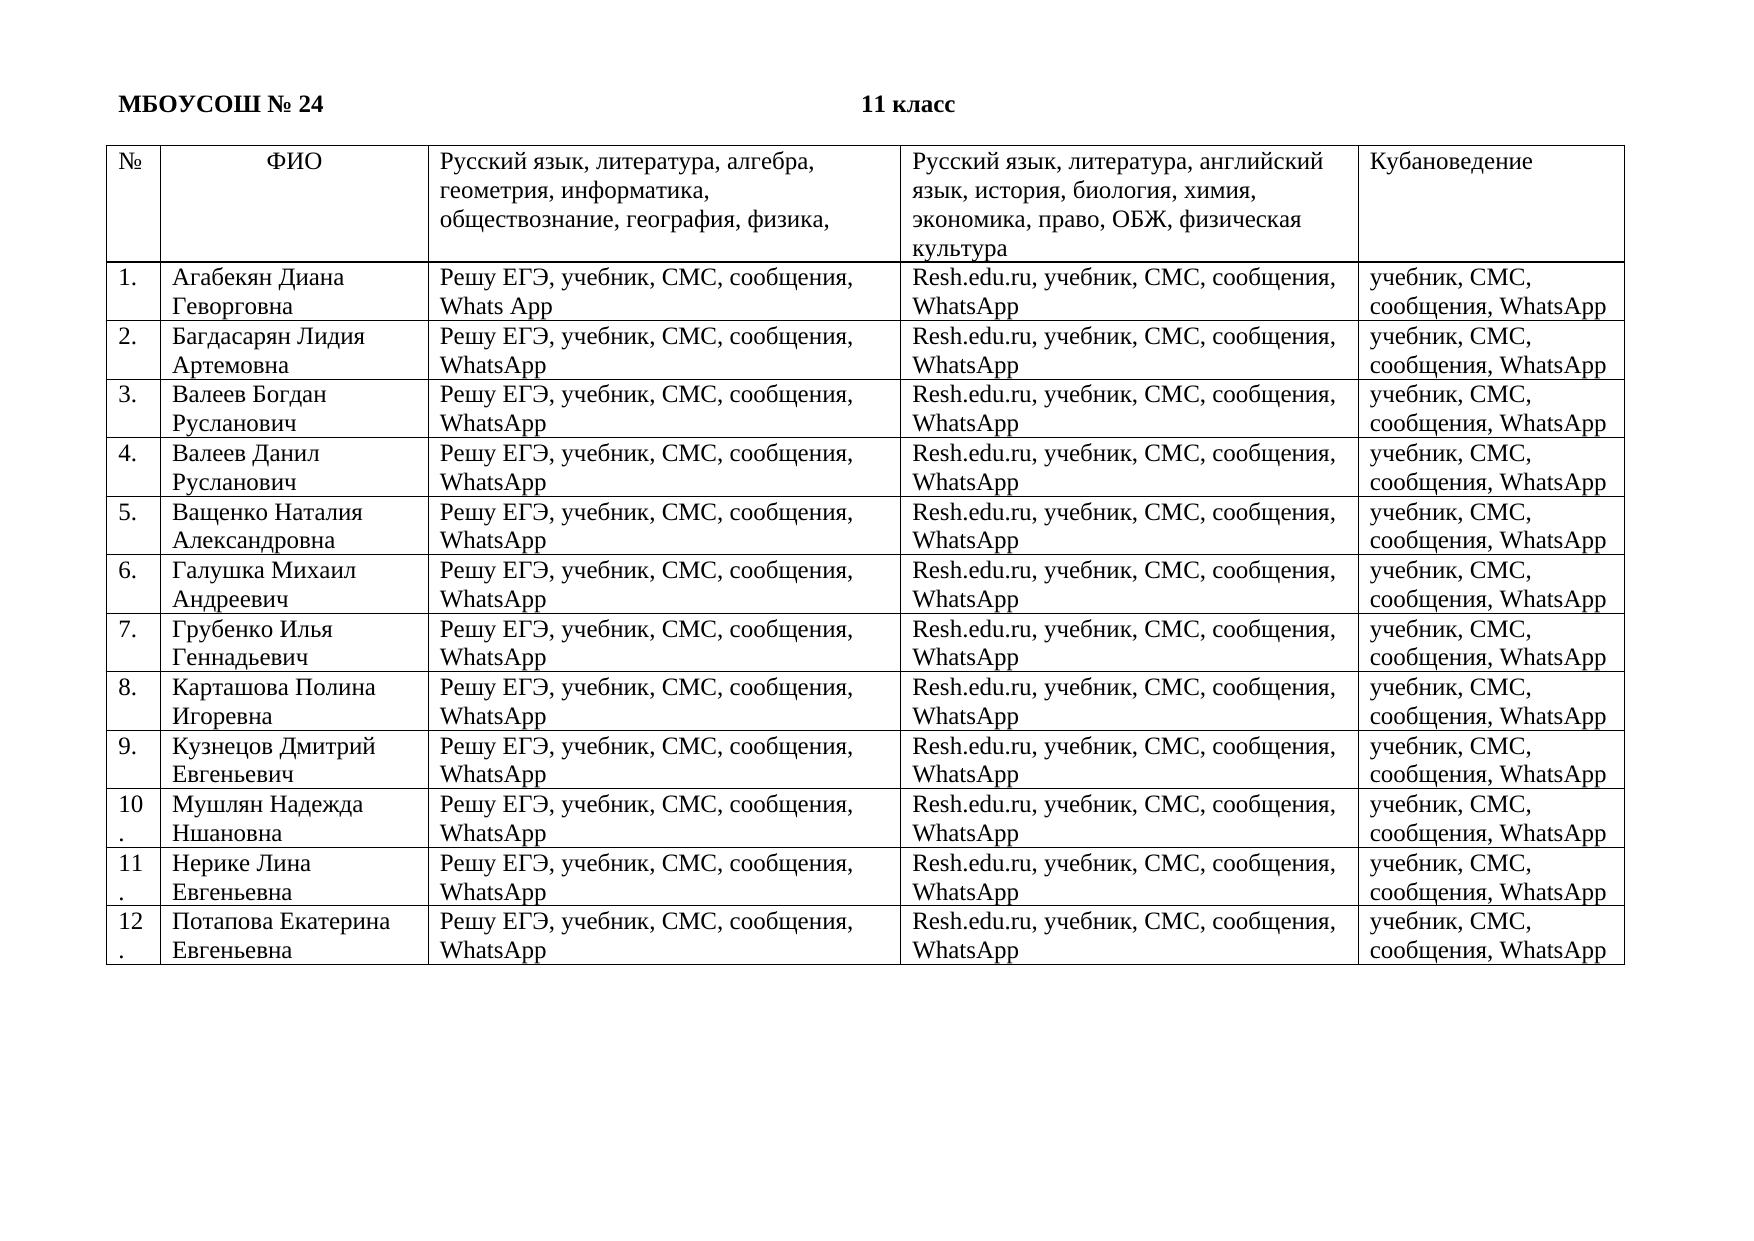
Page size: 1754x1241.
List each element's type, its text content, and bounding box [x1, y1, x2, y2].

table_cell Потапова Екатерина Евгеньевна [161, 906, 428, 964]
table_cell Грубенко Илья Геннадьевич [161, 614, 428, 671]
table_cell Resh.edu.ru, учебник, СМС, сообщения, WhatsApp [901, 438, 1358, 496]
table_header Русский язык, литература, алгебра, геометрия, информатика, обществознание, география, физика, [429, 146, 900, 261]
table_cell Кузнецов Дмитрий Евгеньевич [161, 731, 428, 788]
table_cell Resh.edu.ru, учебник, СМС, сообщения, WhatsApp [901, 848, 1358, 905]
table_cell учебник, СМС, сообщения, WhatsApp [1359, 672, 1624, 730]
table_cell Resh.edu.ru, учебник, СМС, сообщения, WhatsApp [901, 321, 1358, 378]
table_cell учебник, СМС, сообщения, WhatsApp [1359, 497, 1624, 554]
table_cell Решу ЕГЭ, учебник, СМС, сообщения, WhatsApp [429, 906, 900, 964]
table_cell 9. [107, 731, 160, 788]
table_cell учебник, СМС, сообщения, WhatsApp [1359, 848, 1624, 905]
table_cell Решу ЕГЭ, учебник, СМС, сообщения, WhatsApp [429, 438, 900, 496]
table_cell 2. [107, 321, 160, 378]
text МБОУСОШ № 24 11 класс [118, 89, 1636, 117]
table_cell Карташова Полина Игоревна [161, 672, 428, 730]
table_cell учебник, СМС, сообщения, WhatsApp [1359, 263, 1624, 320]
table_cell Resh.edu.ru, учебник, СМС, сообщения, WhatsApp [901, 789, 1358, 847]
table_cell Валеев Богдан Русланович [161, 380, 428, 437]
table_cell учебник, СМС, сообщения, WhatsApp [1359, 555, 1624, 613]
table_cell Resh.edu.ru, учебник, СМС, сообщения, WhatsApp [901, 906, 1358, 964]
table_cell 12. [107, 906, 160, 964]
table_cell Багдасарян Лидия Артемовна [161, 321, 428, 378]
table_cell Resh.edu.ru, учебник, СМС, сообщения, WhatsApp [901, 555, 1358, 613]
table_cell Resh.edu.ru, учебник, СМС, сообщения, WhatsApp [901, 731, 1358, 788]
table_cell Решу ЕГЭ, учебник, СМС, сообщения, WhatsApp [429, 731, 900, 788]
table_cell Мушлян Надежда Ншановна [161, 789, 428, 847]
table_cell 6. [107, 555, 160, 613]
table_cell Решу ЕГЭ, учебник, СМС, сообщения, WhatsApp [429, 321, 900, 378]
table_cell 3. [107, 380, 160, 437]
table_cell Агабекян Диана Геворговна [161, 263, 428, 320]
table_cell Ващенко Наталия Александровна [161, 497, 428, 554]
table_cell учебник, СМС, сообщения, WhatsApp [1359, 438, 1624, 496]
table_cell Решу ЕГЭ, учебник, СМС, сообщения, WhatsApp [429, 789, 900, 847]
table_cell Решу ЕГЭ, учебник, СМС, сообщения, WhatsApp [429, 848, 900, 905]
table_cell Решу ЕГЭ, учебник, СМС, сообщения, WhatsApp [429, 380, 900, 437]
table_cell Resh.edu.ru, учебник, СМС, сообщения, WhatsApp [901, 263, 1358, 320]
table_cell Галушка Михаил Андреевич [161, 555, 428, 613]
table_cell учебник, СМС, сообщения, WhatsApp [1359, 380, 1624, 437]
table_cell Валеев Данил Русланович [161, 438, 428, 496]
table_cell Resh.edu.ru, учебник, СМС, сообщения, WhatsApp [901, 497, 1358, 554]
table_cell Resh.edu.ru, учебник, СМС, сообщения, WhatsApp [901, 614, 1358, 671]
table_cell 11. [107, 848, 160, 905]
table_cell 4. [107, 438, 160, 496]
table_cell учебник, СМС, сообщения, WhatsApp [1359, 321, 1624, 378]
table_cell учебник, СМС, сообщения, WhatsApp [1359, 614, 1624, 671]
table_header Кубановедение [1359, 146, 1624, 261]
table_cell Решу ЕГЭ, учебник, СМС, сообщения, WhatsApp [429, 555, 900, 613]
table_cell 10. [107, 789, 160, 847]
table_cell Resh.edu.ru, учебник, СМС, сообщения, WhatsApp [901, 672, 1358, 730]
table_cell Resh.edu.ru, учебник, СМС, сообщения, WhatsApp [901, 380, 1358, 437]
table_cell 8. [107, 672, 160, 730]
table_cell 7. [107, 614, 160, 671]
table_cell учебник, СМС, сообщения, WhatsApp [1359, 906, 1624, 964]
table_cell учебник, СМС, сообщения, WhatsApp [1359, 731, 1624, 788]
table_cell Решу ЕГЭ, учебник, СМС, сообщения, Whats App [429, 263, 900, 320]
table_cell 5. [107, 497, 160, 554]
table_cell Решу ЕГЭ, учебник, СМС, сообщения, WhatsApp [429, 672, 900, 730]
table_cell Решу ЕГЭ, учебник, СМС, сообщения, WhatsApp [429, 614, 900, 671]
table_cell Решу ЕГЭ, учебник, СМС, сообщения, WhatsApp [429, 497, 900, 554]
table_cell учебник, СМС, сообщения, WhatsApp [1359, 789, 1624, 847]
table_cell Нерике Лина Евгеньевна [161, 848, 428, 905]
table_header Русский язык, литература, английский язык, история, биология, химия, экономика, право, ОБЖ, физическая культура [901, 146, 1358, 261]
table_header ФИО [161, 146, 428, 261]
table_header № [107, 146, 160, 261]
table_cell 1. [107, 263, 160, 320]
